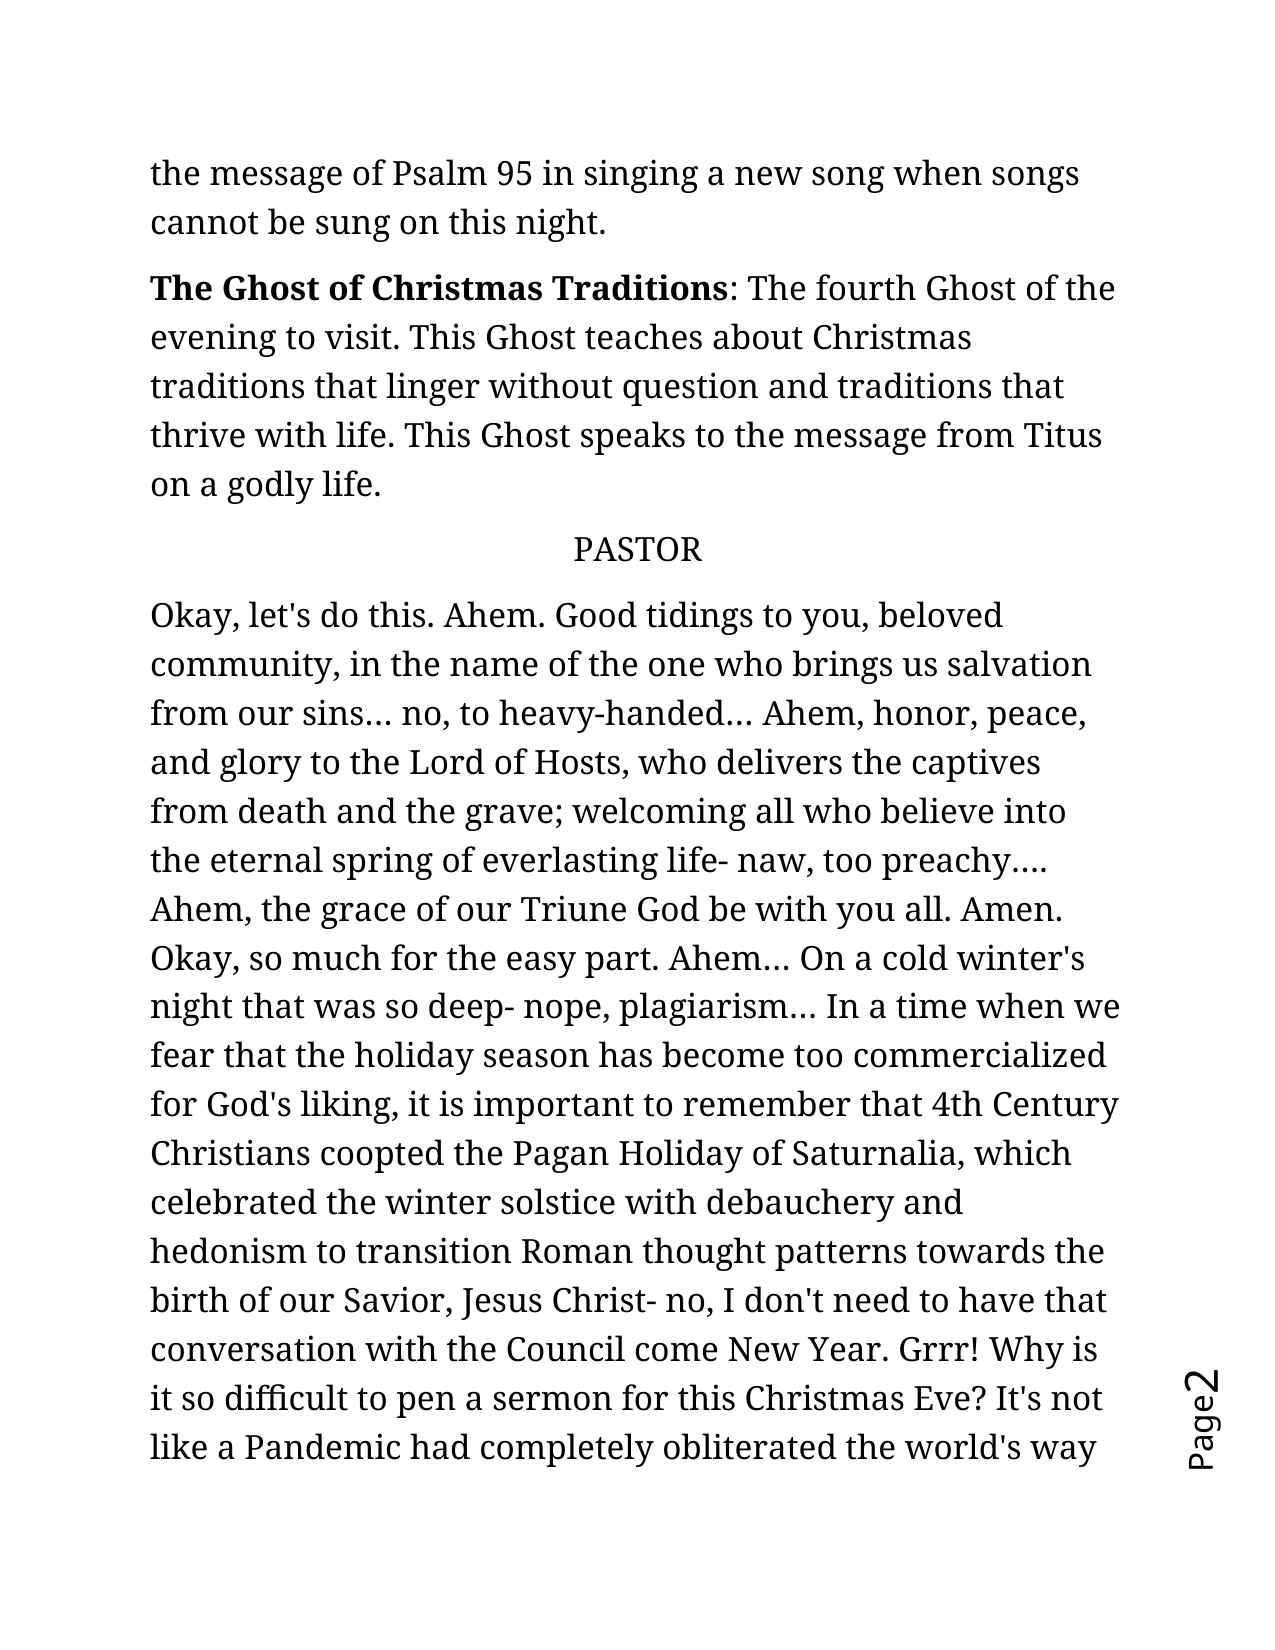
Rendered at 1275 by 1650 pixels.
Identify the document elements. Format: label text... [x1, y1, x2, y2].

text PASTOR [150, 526, 1125, 571]
text The Ghost of Christmas Traditions: The fourth Ghost of the evening to visit. This Ghost teaches about Christmas traditions that linger without question and traditions that thrive with life. This Ghost speaks to the message from Titus on a godly life. [150, 264, 1125, 506]
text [150, 150, 1125, 244]
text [150, 592, 1125, 1469]
